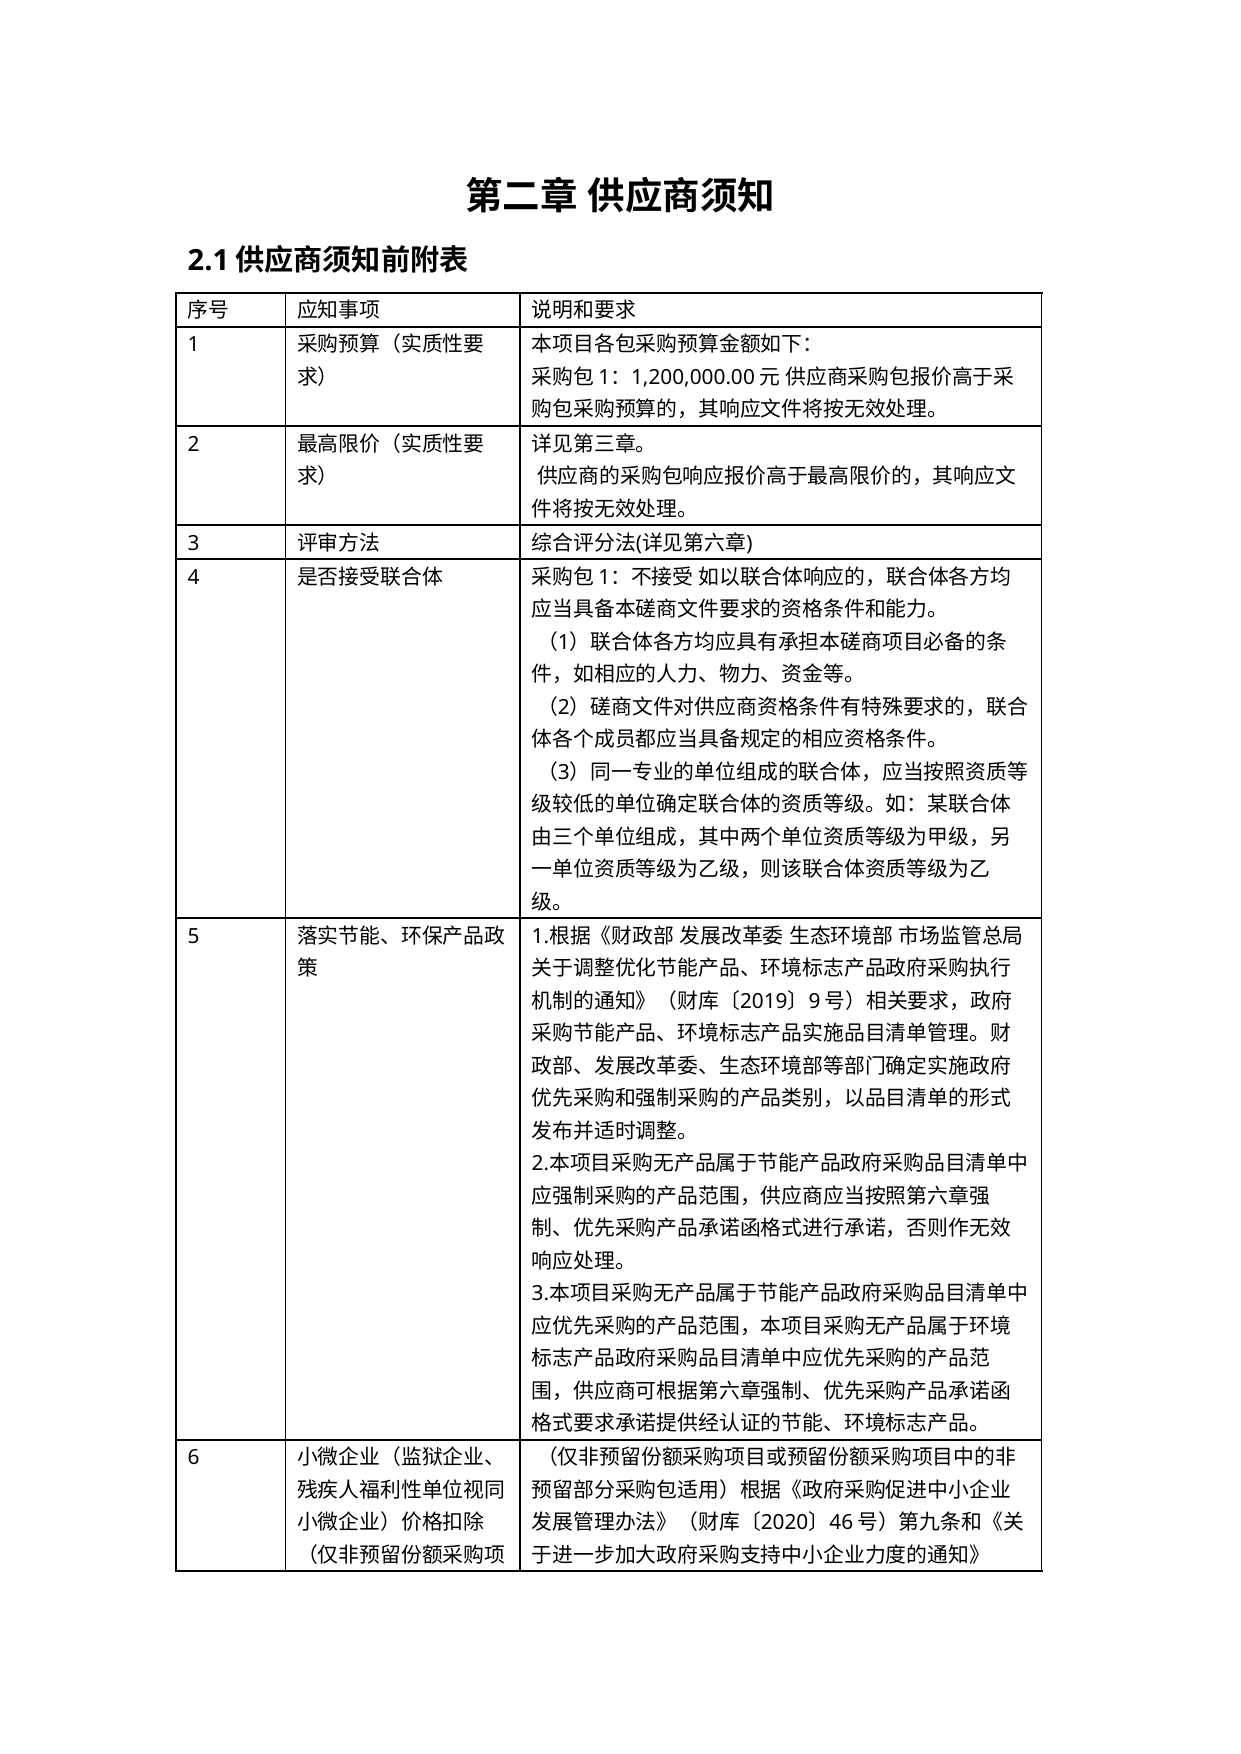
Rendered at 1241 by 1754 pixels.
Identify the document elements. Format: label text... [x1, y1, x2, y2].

text 第二章 供应商须知 [187, 162, 1053, 227]
table_cell 采购包1：不接受 如以联合体响应的，联合体各方均应当具备本磋商文件要求的资格条件和能力。 （1）联合体各方均应具有承担本磋商项目必备的条件，如相应的人力、物力、资金等。 （2）磋商文件对供应商资格条件有特殊要求的，联合体各个成员都应当具备规定的相应资格条件。 （3）同一专业的单位组成的联合体，应当按照资质等级较低的单位确定联合体的资质等级。如：某联合体由三个单位组成，其中两个单位资质等级为甲级，另一单位资质等级为乙级，则该联合体资质等级为乙级。 [521, 560, 1041, 917]
table_cell 采购预算（实质性要求） [286, 328, 519, 425]
table_cell 落实节能、环保产品政策 [286, 919, 519, 1439]
table_header 说明和要求 [521, 294, 1041, 326]
table_cell 1.根据《财政部 发展改革委 生态环境部 市场监管总局关于调整优化节能产品、环境标志产品政府采购执行机制的通知》（财库〔2019〕9号）相关要求，政府采购节能产品、环境标志产品实施品目清单管理。财政部、发展改革委、生态环境部等部门确定实施政府优先采购和强制采购的产品类别，以品目清单的形式发布并适时调整。 2.本项目采购无产品属于节能产品政府采购品目清单中应强制采购的产品范围，供应商应当按照第六章强制、优先采购产品承诺函格式进行承诺，否则作无效响应处理。 3.本项目采购无产品属于节能产品政府采购品目清单中应优先采购的产品范围，本项目采购无产品属于环境标志产品政府采购品目清单中应优先采购的产品范围，供应商可根据第六章强制、优先采购产品承诺函格式要求承诺提供经认证的节能、环境标志产品。 [521, 919, 1041, 1439]
table_cell 4 [177, 560, 285, 917]
table_cell 综合评分法(详见第六章) [521, 526, 1041, 558]
table_cell 详见第三章。 供应商的采购包响应报价高于最高限价的，其响应文件将按无效处理。 [521, 427, 1041, 524]
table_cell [286, 1441, 519, 1570]
table_cell 5 [177, 919, 285, 1439]
table_header 应知事项 [286, 294, 519, 326]
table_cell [521, 1441, 1041, 1570]
table_cell 最高限价（实质性要求） [286, 427, 519, 524]
table_cell 3 [177, 526, 285, 558]
text 2.1供应商须知前附表 [187, 227, 1053, 292]
table_cell 1 [177, 328, 285, 425]
table_cell 是否接受联合体 [286, 560, 519, 917]
table_cell 本项目各包采购预算金额如下： 采购包1：1,200,000.00元 供应商采购包报价高于采购包采购预算的，其响应文件将按无效处理。 [521, 328, 1041, 425]
table_cell 评审方法 [286, 526, 519, 558]
table_cell 2 [177, 427, 285, 524]
table_header 序号 [177, 294, 285, 326]
table_cell 6 [177, 1441, 285, 1570]
